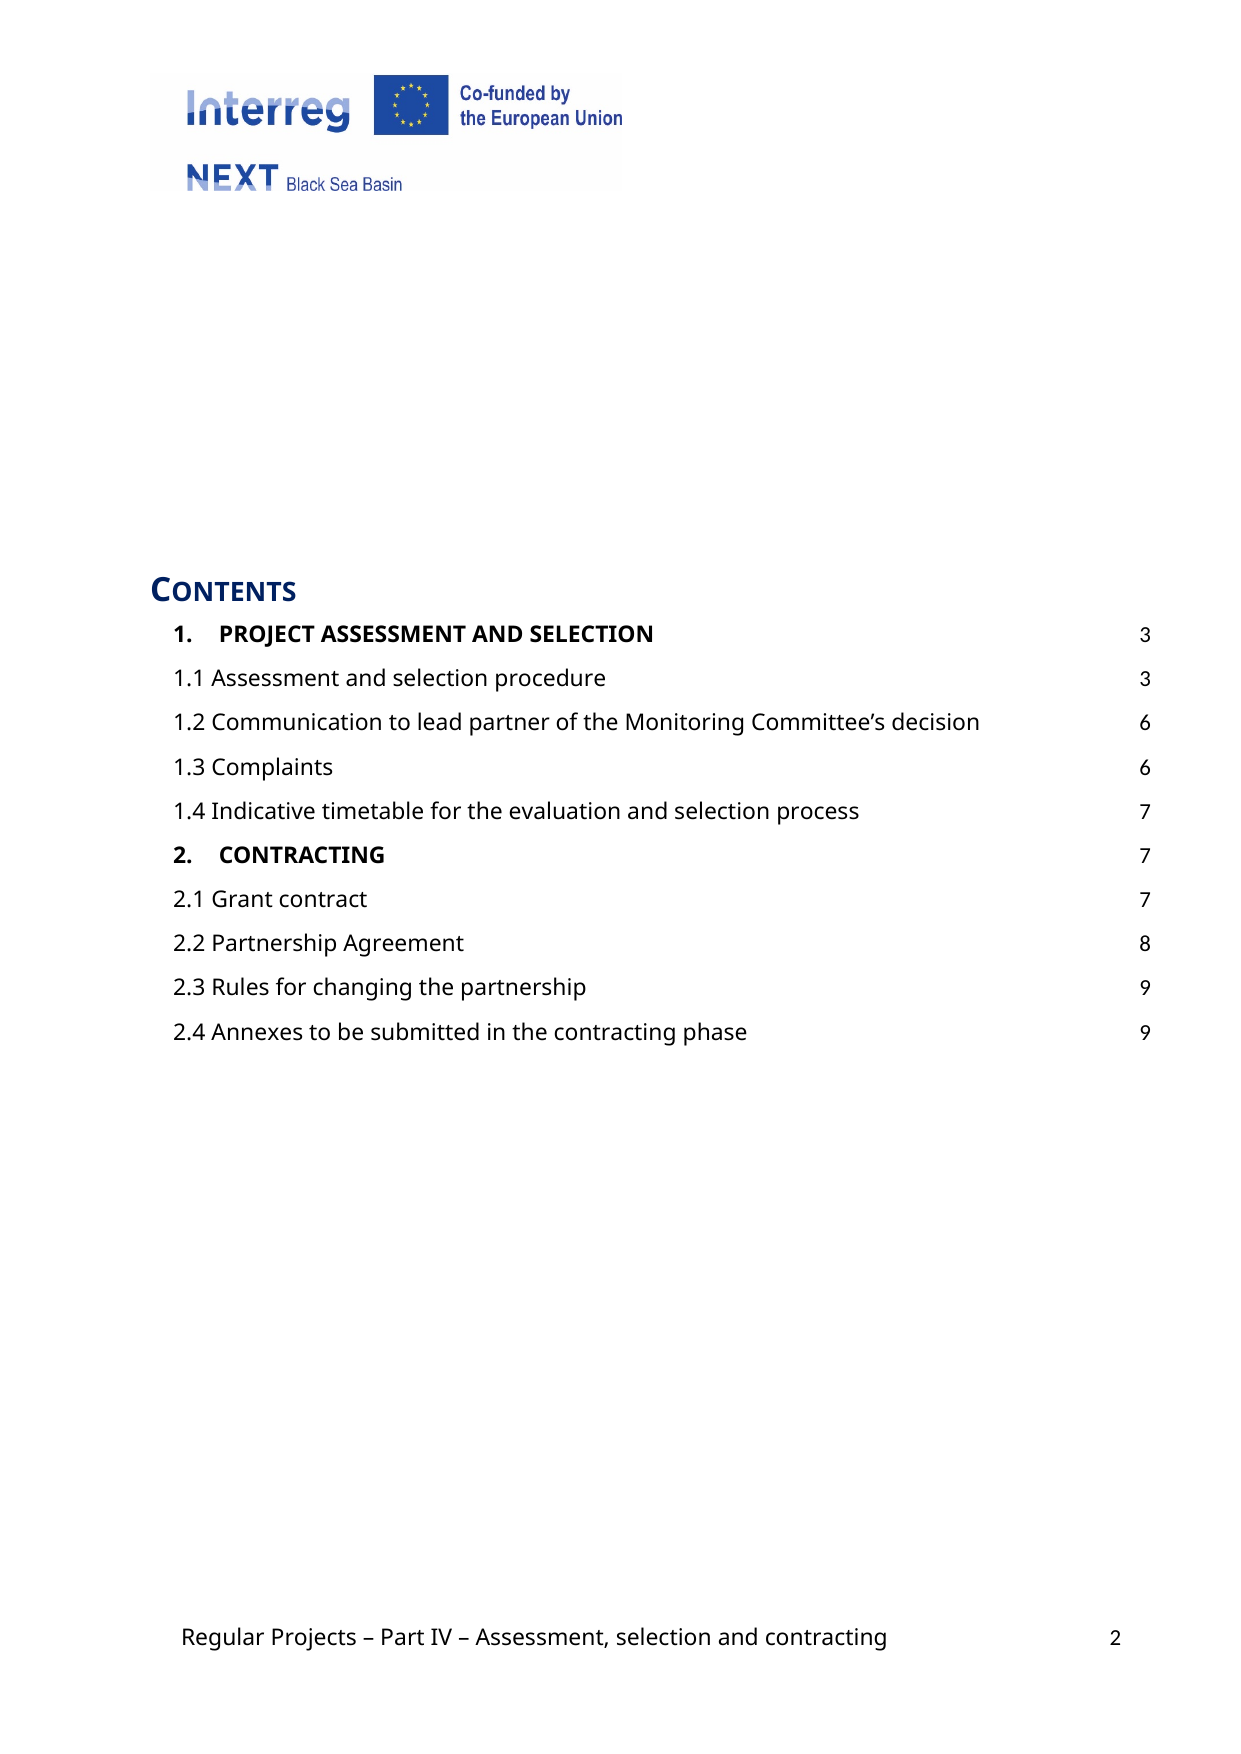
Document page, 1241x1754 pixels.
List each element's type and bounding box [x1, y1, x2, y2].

picture [150, 73, 622, 191]
